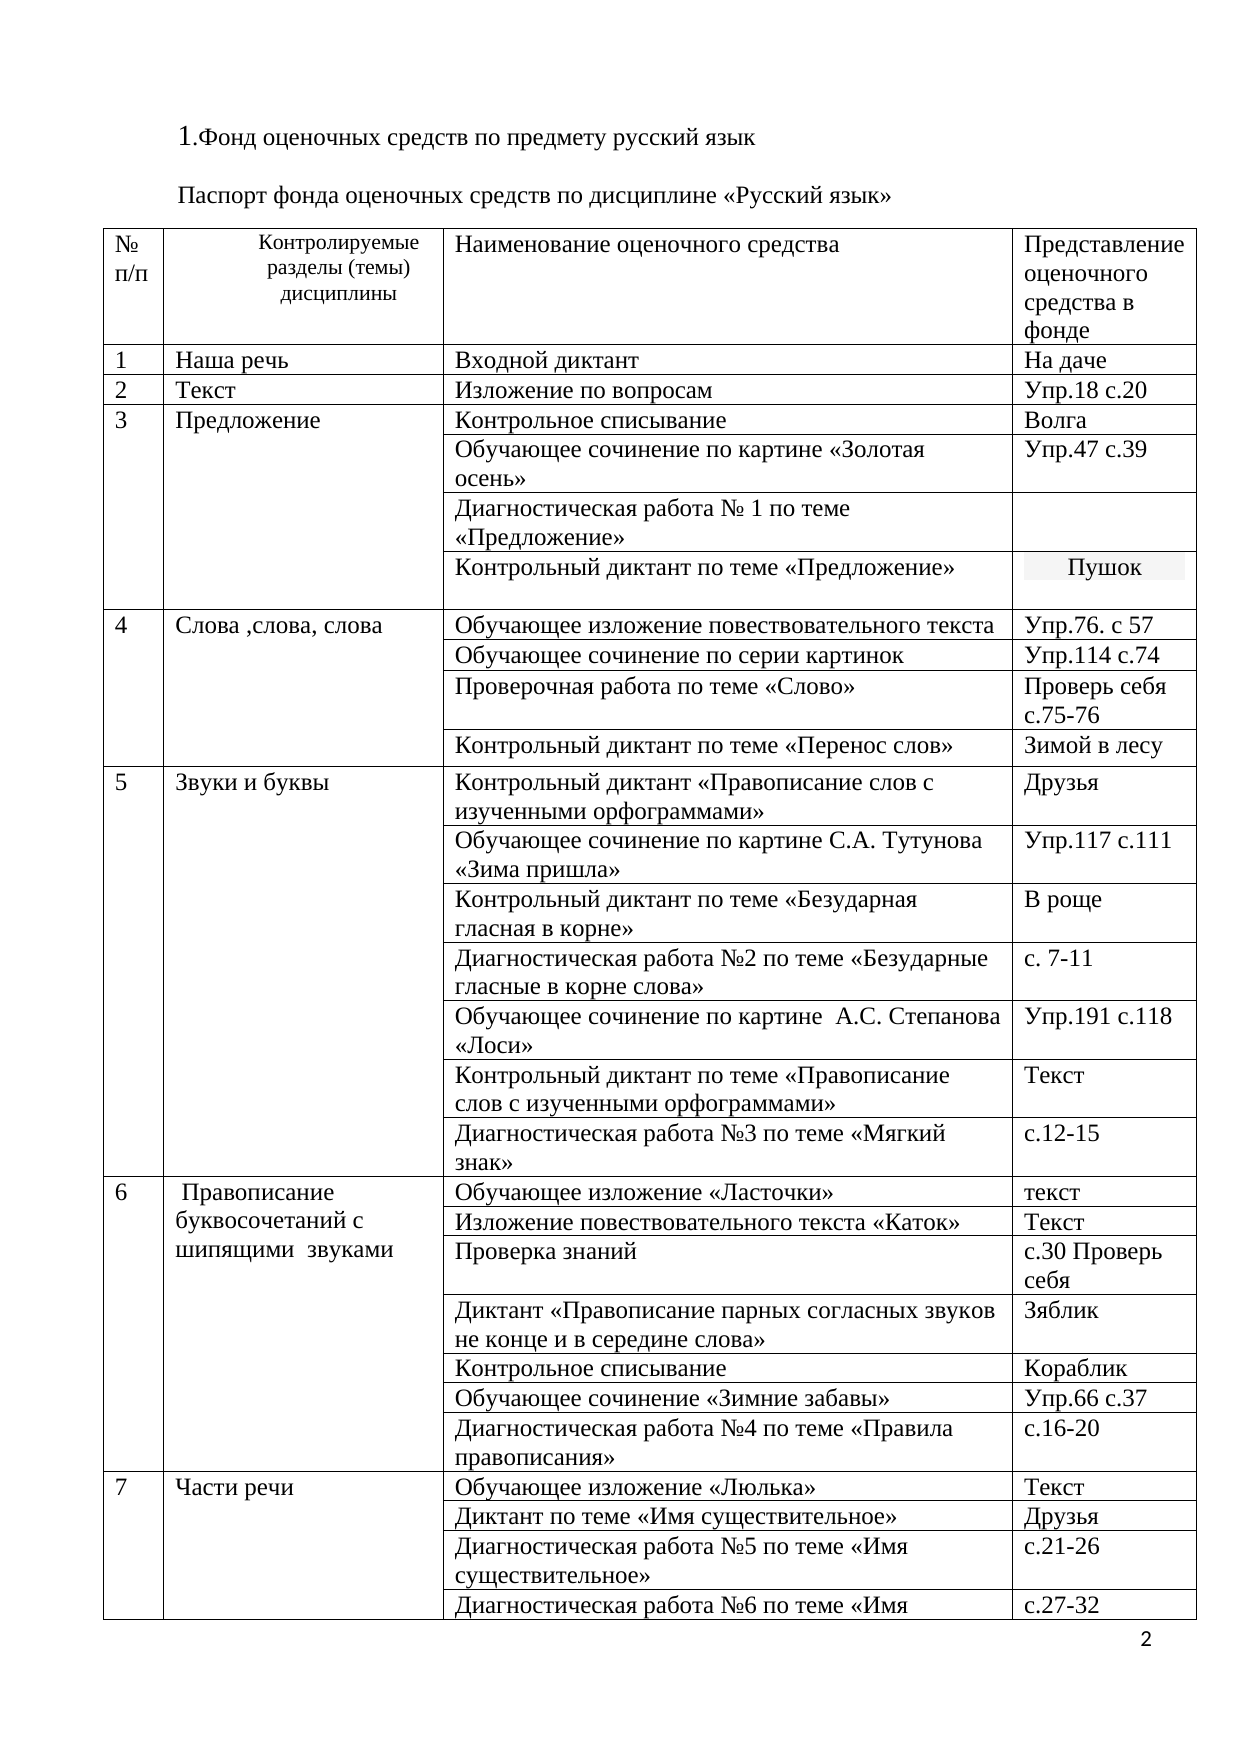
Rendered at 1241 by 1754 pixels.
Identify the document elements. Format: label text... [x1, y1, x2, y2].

table_cell Контрольный диктант по теме «Безударная гласная в корне» [444, 884, 1012, 942]
table_cell Упр.117 с.111 [1013, 826, 1196, 883]
table_cell Упр.191 с.118 [1013, 1001, 1196, 1059]
table_cell Обучающее сочинение «Зимние забавы» [444, 1383, 1012, 1412]
table_cell текст [1013, 1177, 1196, 1206]
table_cell Волга [1013, 405, 1196, 433]
table_cell Текст [1013, 1060, 1196, 1117]
table_cell Упр.66 с.37 [1013, 1383, 1196, 1412]
table_cell Диагностическая работа № 1 по теме «Предложение» [444, 493, 1012, 551]
table_cell Диктант «Правописание парных согласных звуков не конце и в середине слова» [444, 1295, 1012, 1352]
table_cell 6 [104, 1177, 163, 1471]
table_cell Контрольный диктант по теме «Предложение» [444, 552, 1012, 609]
table_cell Упр.47 с.39 [1013, 435, 1196, 492]
table_cell 4 [104, 610, 163, 766]
table_cell Изложение по вопросам [444, 375, 1012, 404]
table_cell Пушок [1013, 552, 1196, 609]
text Паспорт фонда оценочных средств по дисциплине «Русский язык» [177, 180, 1152, 209]
table_cell Контрольный диктант «Правописание слов с изученными орфограммами» [444, 767, 1012, 824]
table_cell Текст [164, 375, 443, 404]
table_cell Изложение повествовательного текста «Каток» [444, 1207, 1012, 1235]
table_cell Входной диктант [444, 345, 1012, 374]
table_cell Обучающее изложение повествовательного текста [444, 610, 1012, 639]
table_cell Контрольное списывание [444, 1354, 1012, 1382]
table_cell В роще [1013, 884, 1196, 942]
table_cell 7 [104, 1472, 163, 1618]
table_cell Звуки и буквы [164, 767, 443, 1176]
table_cell Диагностическая работа №4 по теме «Правила правописания» [444, 1413, 1012, 1471]
table_cell Текст [1013, 1207, 1196, 1235]
table_cell Зимой в лесу [1013, 730, 1196, 766]
table_cell с. 7-11 [1013, 943, 1196, 1000]
table_cell с.21-26 [1013, 1531, 1196, 1589]
table_cell Обучающее сочинение по серии картинок [444, 640, 1012, 670]
table_cell Упр.18 с.20 [1013, 375, 1196, 404]
table_cell Контрольное списывание [444, 405, 1012, 433]
table_cell Обучающее изложение «Люлька» [444, 1472, 1012, 1500]
table_header Контролируемые разделы (темы) дисциплины [164, 229, 443, 344]
table_cell Проверь себя с.75-76 [1013, 671, 1196, 729]
table_header Представление оценочного средства в фонде [1013, 229, 1196, 344]
table_cell Друзья [1013, 1501, 1196, 1530]
table_cell Текст [1013, 1472, 1196, 1500]
table_cell [1013, 493, 1196, 551]
table_cell Упр.76. с 57 [1013, 610, 1196, 639]
table_header Наименование оценочного средства [444, 229, 1012, 344]
table_cell Части речи [164, 1472, 443, 1618]
table_cell Диагностическая работа №5 по теме «Имя существительное» [444, 1531, 1012, 1589]
table_cell Контрольный диктант по теме «Правописание слов с изученными орфограммами» [444, 1060, 1012, 1117]
text 1.Фонд оценочных средств по предмету русский язык [177, 118, 1152, 152]
table_cell 2 [104, 375, 163, 404]
table_cell Упр.114 с.74 [1013, 640, 1196, 670]
table_cell Обучающее изложение «Ласточки» [444, 1177, 1012, 1206]
table_cell Правописание буквосочетаний с шипящими звуками [164, 1177, 443, 1471]
table_cell Обучающее сочинение по картине С.А. Тутунова «Зима пришла» [444, 826, 1012, 883]
table_cell Кораблик [1013, 1354, 1196, 1382]
table_cell с.12-15 [1013, 1118, 1196, 1176]
table_cell Наша речь [164, 345, 443, 374]
table_cell с.27-32 [1013, 1590, 1196, 1618]
table_cell Обучающее сочинение по картине А.С. Степанова «Лоси» [444, 1001, 1012, 1059]
table_cell с.16-20 [1013, 1413, 1196, 1471]
table_cell На даче [1013, 345, 1196, 374]
table_cell с.30 Проверь себя [1013, 1236, 1196, 1294]
table_cell Диагностическая работа №2 по теме «Безударные гласные в корне слова» [444, 943, 1012, 1000]
table_cell Диктант по теме «Имя существительное» [444, 1501, 1012, 1530]
table_cell Контрольный диктант по теме «Перенос слов» [444, 730, 1012, 766]
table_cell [444, 1590, 1012, 1618]
table_cell Проверочная работа по теме «Слово» [444, 671, 1012, 729]
table_cell Проверка знаний [444, 1236, 1012, 1294]
table_cell Друзья [1013, 767, 1196, 824]
table_cell 3 [104, 405, 163, 609]
table_header № п/п [104, 229, 163, 344]
table_cell Предложение [164, 405, 443, 609]
table_cell Зяблик [1013, 1295, 1196, 1352]
table_cell Слова ,слова, слова [164, 610, 443, 766]
table_cell Диагностическая работа №3 по теме «Мягкий знак» [444, 1118, 1012, 1176]
table_cell 1 [104, 345, 163, 374]
table_cell Обучающее сочинение по картине «Золотая осень» [444, 435, 1012, 492]
table_cell 5 [104, 767, 163, 1176]
